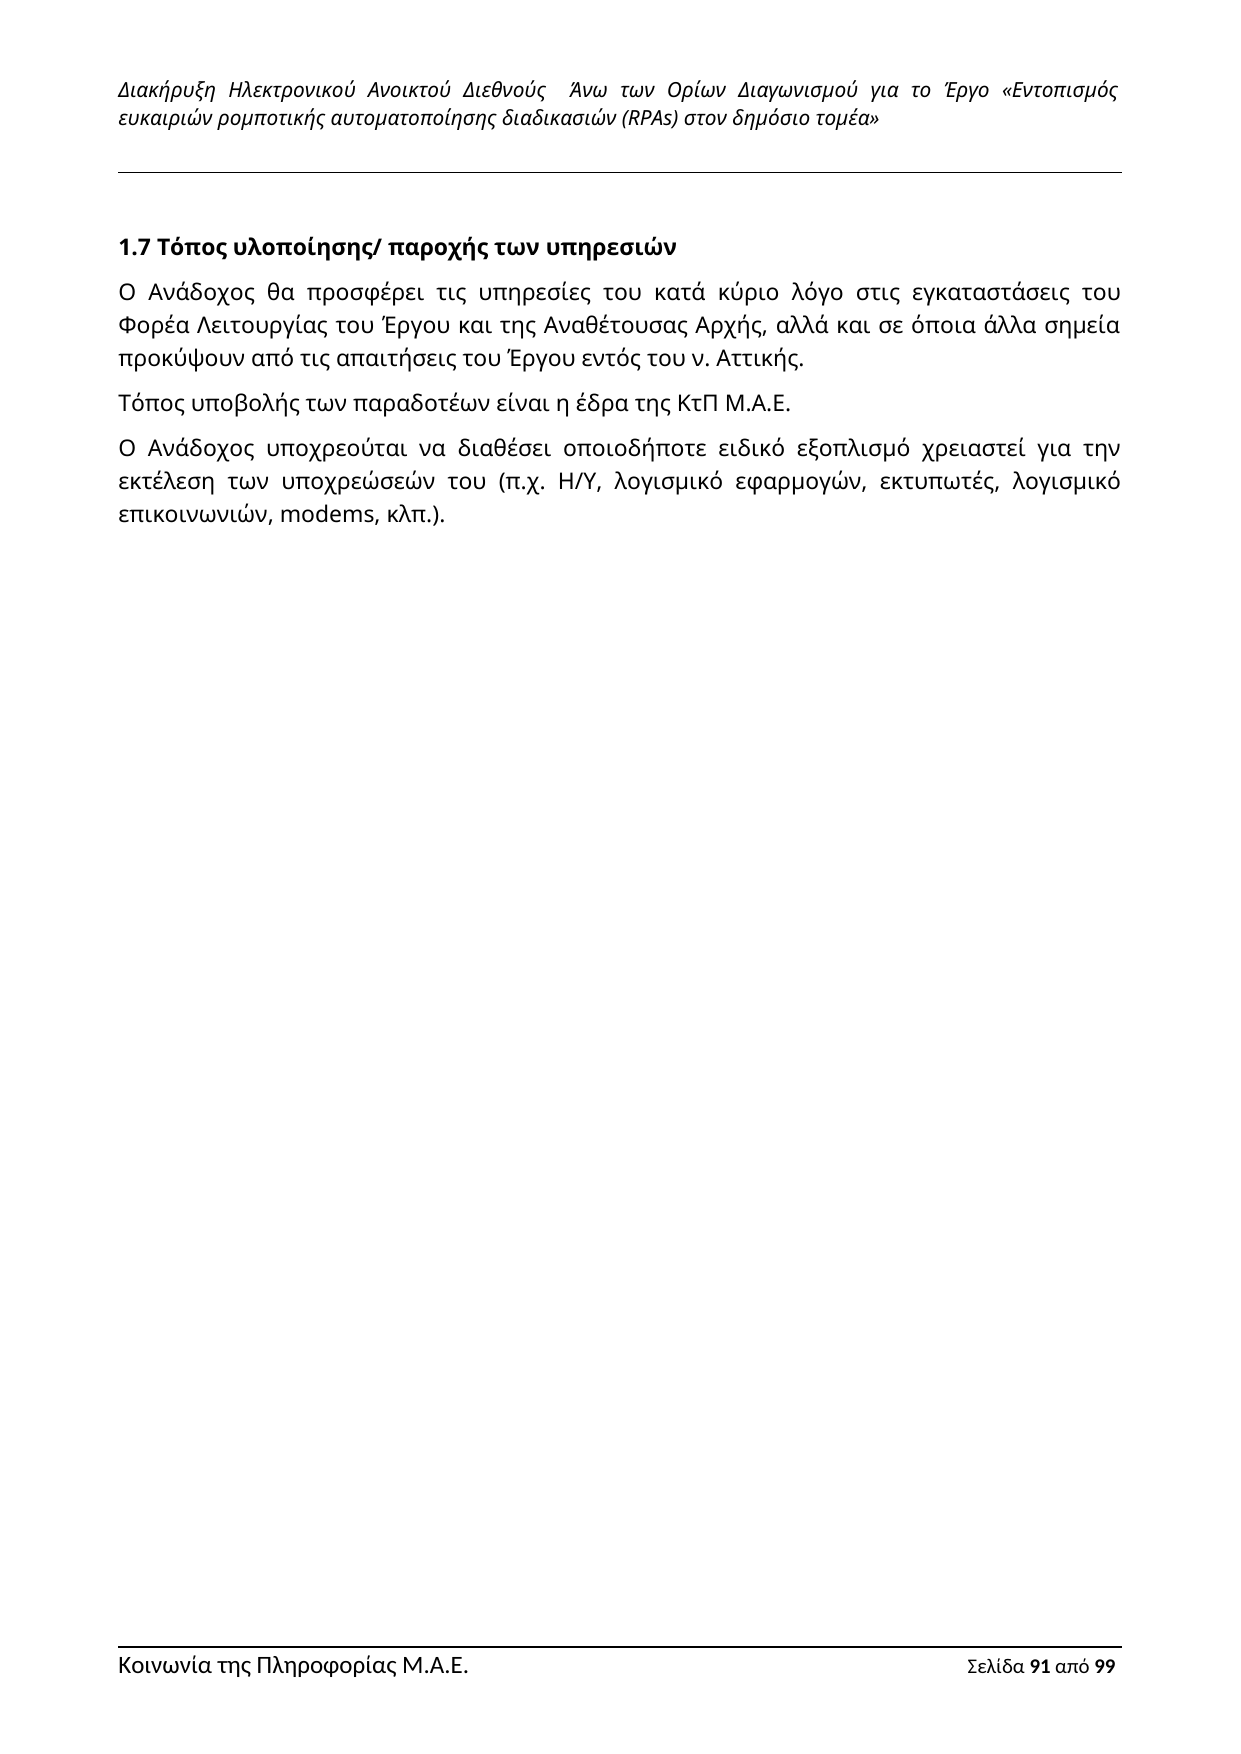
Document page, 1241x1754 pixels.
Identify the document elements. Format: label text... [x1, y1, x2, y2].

text 1.7 Τόπος υλοποίησης/ παροχής των υπηρεσιών [118, 231, 1122, 262]
text Ο Ανάδοχος θα προσφέρει τις υπηρεσίες του κατά κύριο λόγο στις εγκαταστάσεις του Φορέα Λειτουργίας του Έργου και της Αναθέτουσας Αρχής, αλλά και σε όποια άλλα σημεία προκύψουν από τις απαιτήσεις του Έργου εντός του ν. Αττικής. [118, 276, 1122, 373]
text Ο Ανάδοχος υποχρεούται να διαθέσει οποιοδήποτε ειδικό εξοπλισμό χρειαστεί για την εκτέλεση των υποχρεώσεών του (π.χ. Η/Υ, λογισμικό εφαρμογών, εκτυπωτές, λογισμικό επικοινωνιών, modems, κλπ.). [118, 432, 1122, 529]
text Τόπος υποβολής των παραδοτέων είναι η έδρα της ΚτΠ Μ.Α.Ε. [118, 387, 1122, 418]
